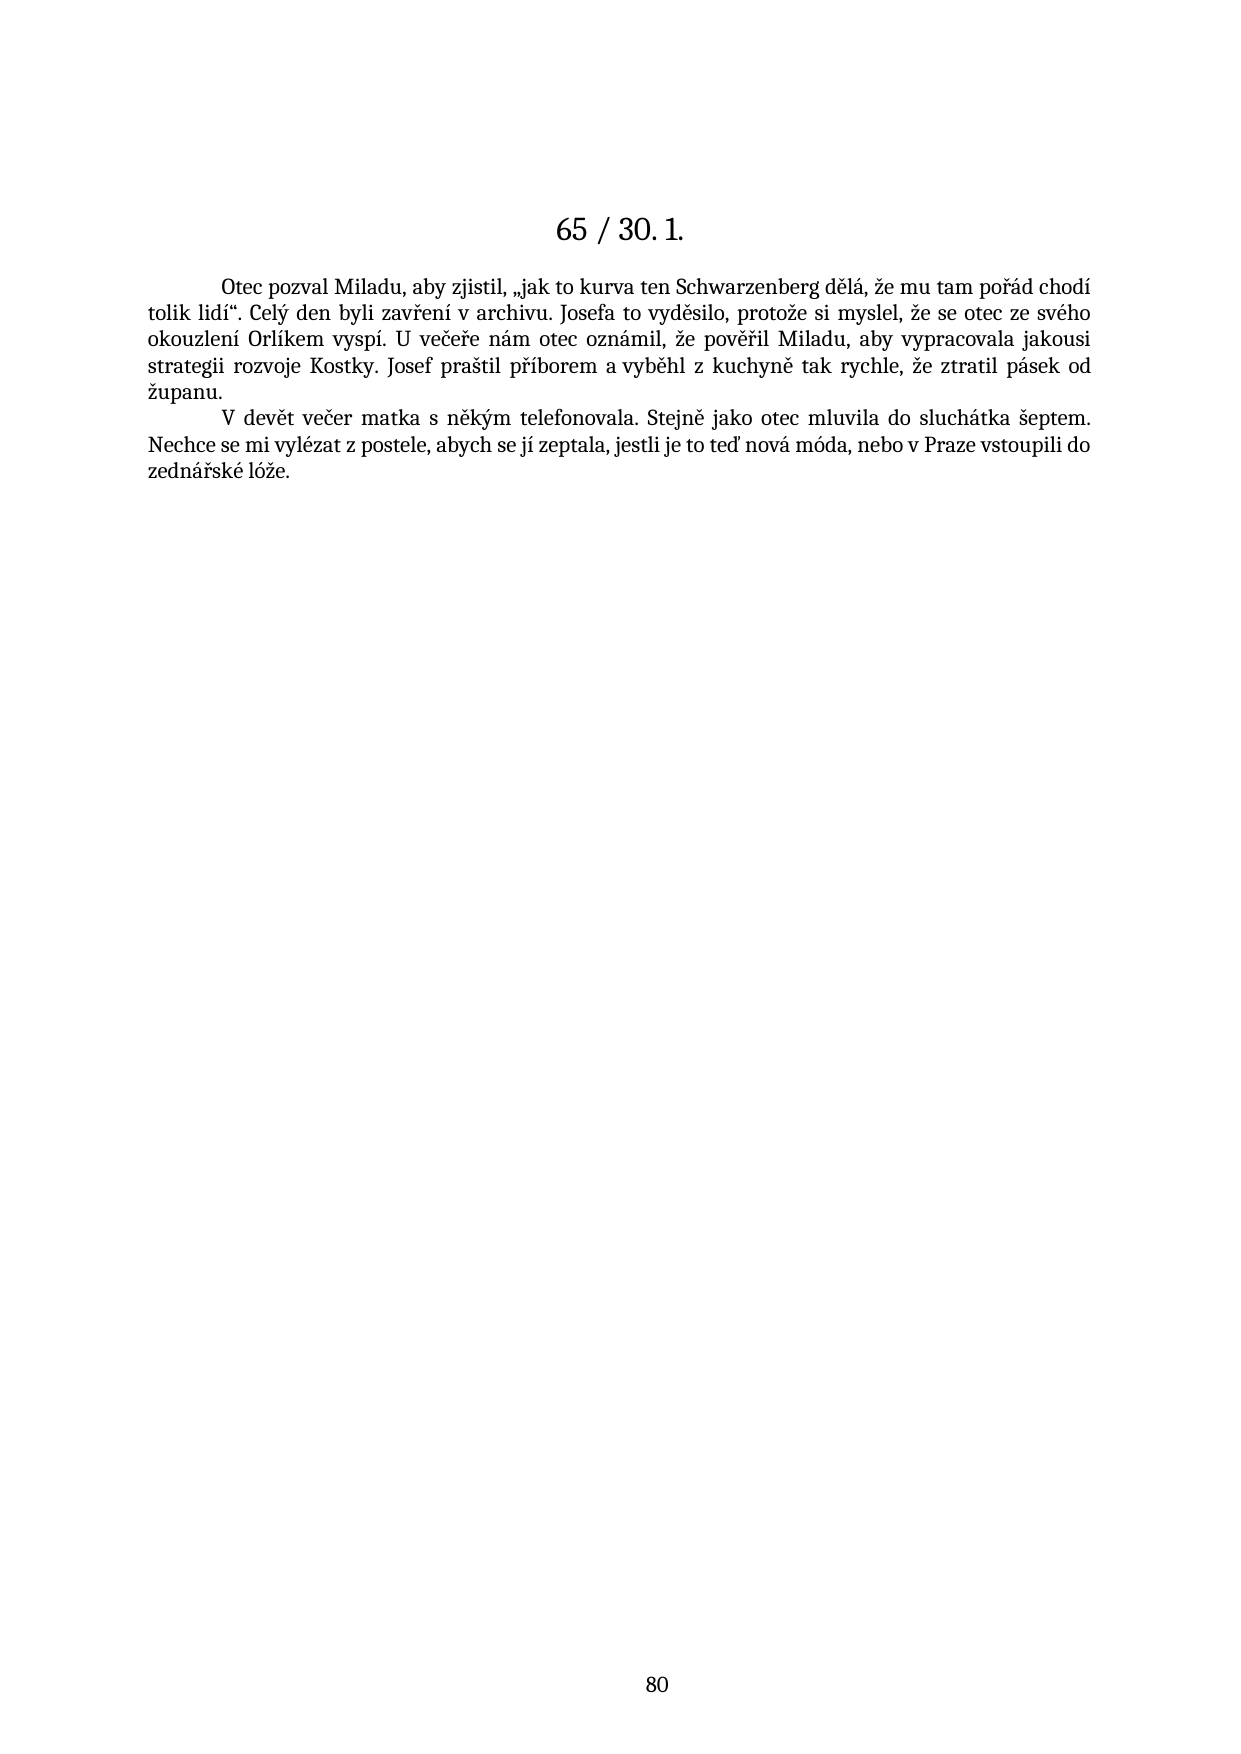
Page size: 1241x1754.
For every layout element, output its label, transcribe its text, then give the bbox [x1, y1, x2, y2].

text Otec pozval Miladu, aby zjistil, „jak to kurva ten Schwarzenberg dělá, že mu tam pořád chodí tolik lidí“. Celý den byli zavření v archivu. Josefa to vyděsilo, protože si myslel, že se otec ze svého okouzlení Orlíkem vyspí. U večeře nám otec oznámil, že pověřil Miladu, aby vypracovala jakousi strategii rozvoje Kostky. Josef praštil příborem a vyběhl z kuchyně tak rychle, že ztratil pásek od županu. [148, 273, 1093, 405]
text V devět večer matka s někým telefonovala. Stejně jako otec mluvila do sluchátka šeptem. Nechce se mi vylézat z postele, abych se jí zeptala, jestli je to teď nová móda, nebo v Praze vstoupili do zednářské lóže. [148, 405, 1093, 484]
subtitle 65 / 30. 1. [148, 210, 1093, 248]
